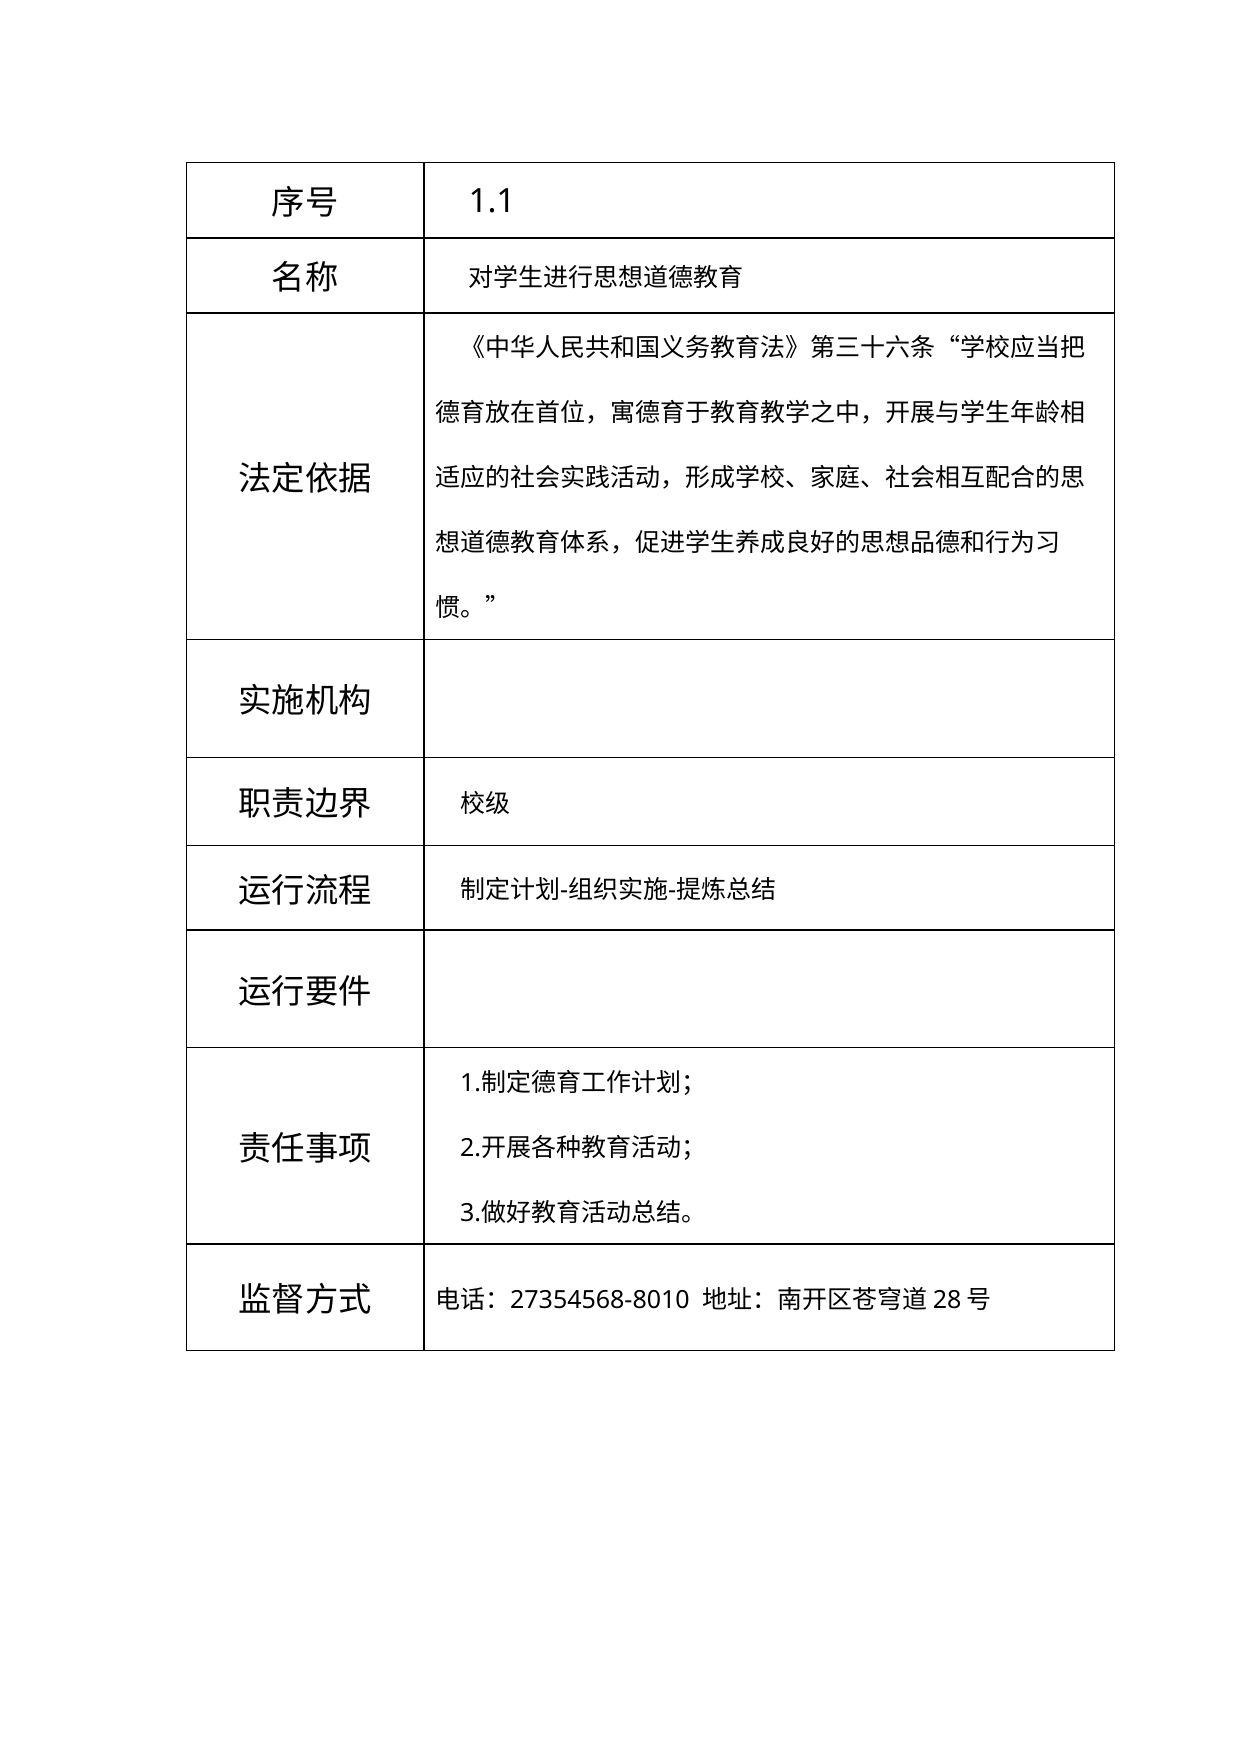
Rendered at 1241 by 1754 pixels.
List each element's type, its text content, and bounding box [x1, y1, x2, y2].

table_cell 法定依据 [187, 314, 423, 638]
table_cell 校级 [425, 758, 1114, 845]
table_cell 实施机构 [187, 640, 423, 756]
table_cell 责任事项 [187, 1048, 423, 1243]
table_cell [425, 640, 1114, 756]
table_cell 电话：27354568-8010 地址：南开区苍穹道28号 [425, 1245, 1114, 1350]
table_cell 序号 [187, 163, 423, 237]
table_cell 对学生进行思想道德教育 [425, 239, 1114, 312]
table_cell 运行要件 [187, 931, 423, 1047]
table_cell 制定计划-组织实施-提炼总结 [425, 846, 1114, 929]
table_cell 运行流程 [187, 846, 423, 929]
table_cell 名称 [187, 239, 423, 312]
table_cell [425, 931, 1114, 1047]
table_cell 监督方式 [187, 1245, 423, 1350]
table_cell 《中华人民共和国义务教育法》第三十六条“学校应当把德育放在首位，寓德育于教育教学之中，开展与学生年龄相适应的社会实践活动，形成学校、家庭、社会相互配合的思想道德教育体系，促进学生养成良好的思想品德和行为习惯。” [425, 314, 1114, 638]
table_cell 1.1 [425, 163, 1114, 237]
table_cell 职责边界 [187, 758, 423, 845]
table_cell 1.制定德育工作计划； 2.开展各种教育活动； 3.做好教育活动总结。 [425, 1048, 1114, 1243]
